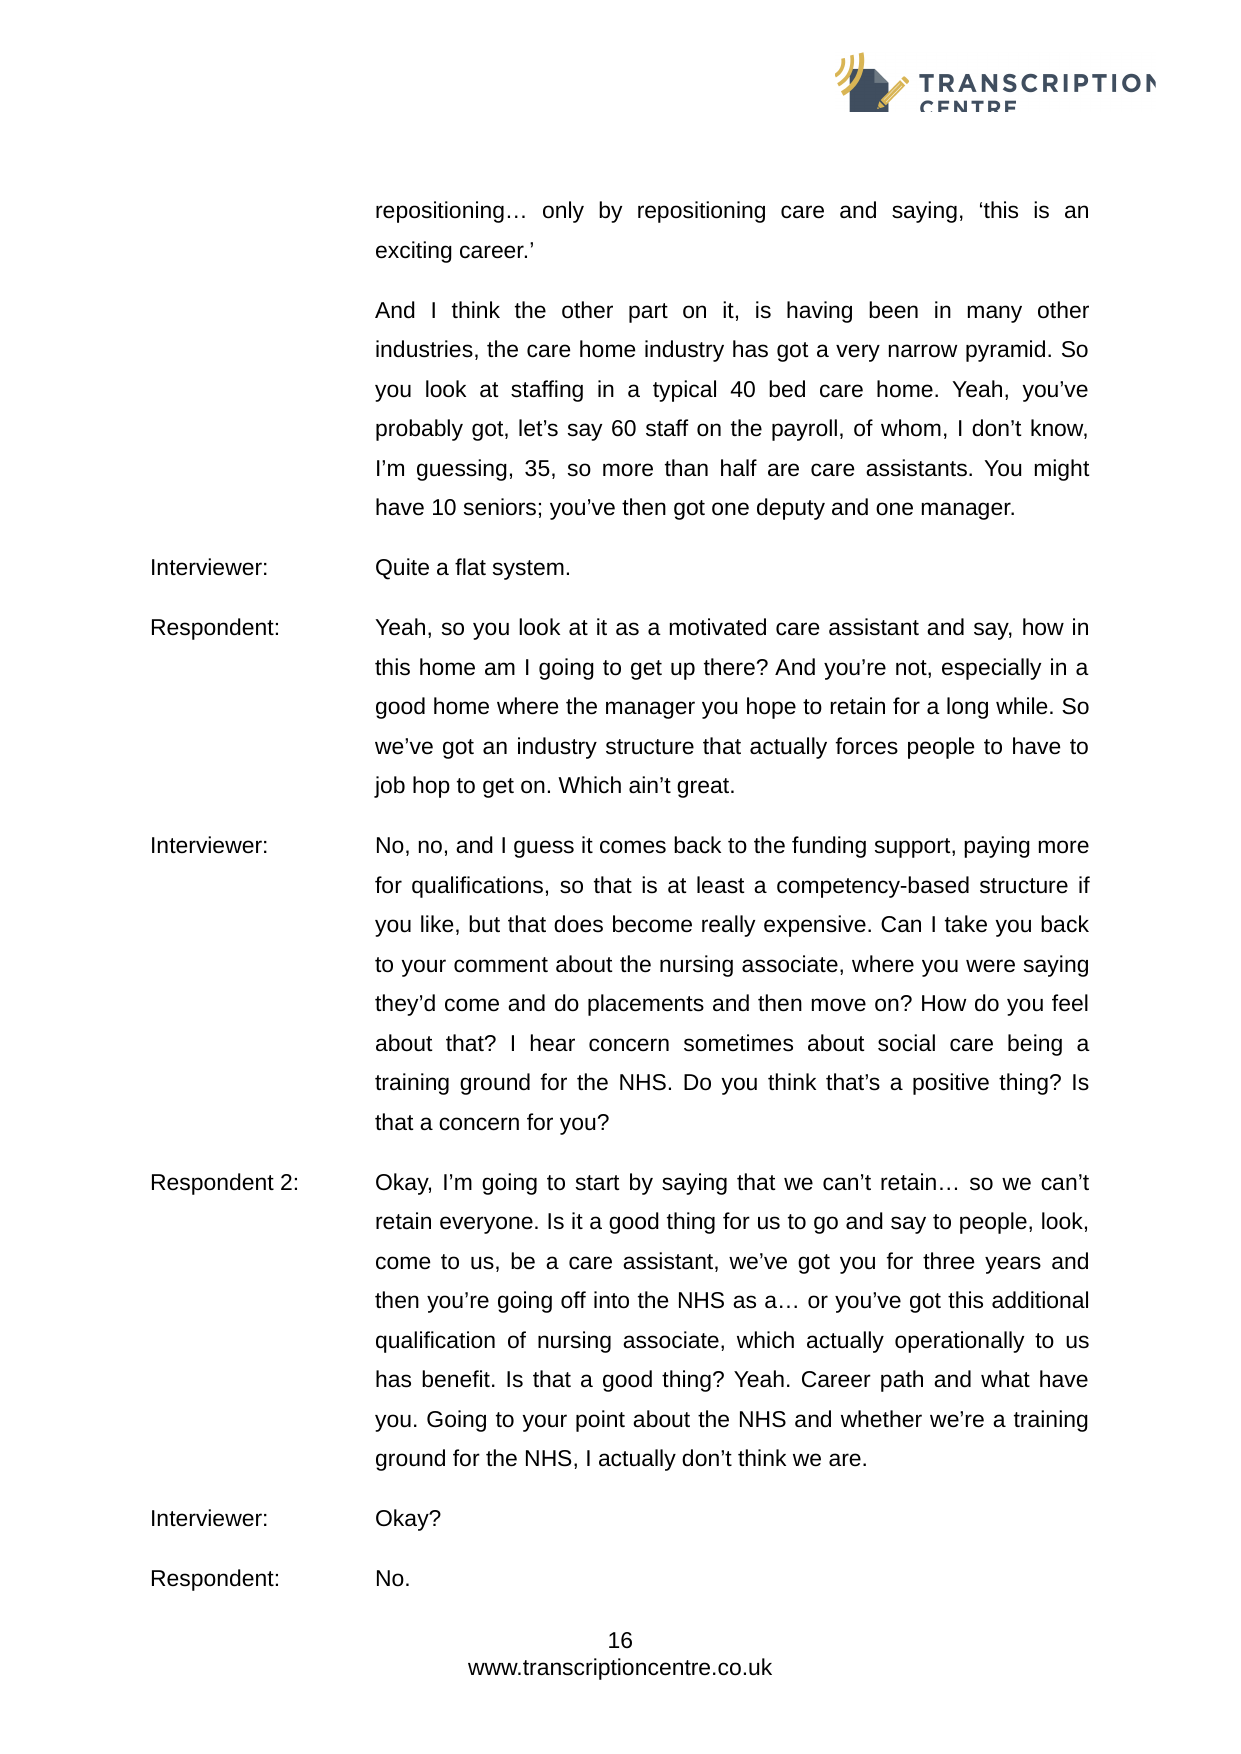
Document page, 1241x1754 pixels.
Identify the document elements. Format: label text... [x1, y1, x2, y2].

text Interviewer: No, no, and I guess it comes back to the funding support, paying more for qualifications, so that is at least a competency-based structure if you like, but that does become really expensive. Can I take you back to your comment about the nursing associate, where you were saying they’d come and do placements and then move on? How do you feel about that? I hear concern sometimes about social care being a training ground for the NHS. Do you think that’s a positive thing? Is that a concern for you? [150, 832, 1090, 1135]
text Respondent: Yeah, so you look at it as a motivated care assistant and say, how in this home am I going to get up there? And you’re not, especially in a good home where the manager you hope to retain for a long while. So we’ve got an industry structure that actually forces people to have to job hop to get on. Which ain’t great. [150, 614, 1090, 799]
text Respondent 2: Okay, I’m going to start by saying that we can’t retain… so we can’t retain everyone. Is it a good thing for us to go and say to people, look, come to us, be a care assistant, we’ve got you for three years and then you’re going off into the NHS as a… or you’ve got this additional qualification of nursing associate, which actually operationally to us has benefit. Is that a good thing? Yeah. Career path and what have you. Going to your point about the NHS and whether we’re a training ground for the NHS, I actually don’t think we are. [150, 1169, 1090, 1472]
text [150, 197, 1090, 263]
picture [834, 52, 1156, 112]
text Interviewer: Quite a flat system. [150, 554, 1090, 581]
text And I think the other part on it, is having been in many other industries, the care home industry has got a very narrow pyramid. So you look at staffing in a typical 40 bed care home. Yeah, you’ve probably got, let’s say 60 staff on the payroll, of whom, I don’t know, I’m guessing, 35, so more than half are care assistants. You might have 10 seniors; you’ve then got one deputy and one manager. [150, 297, 1090, 521]
text Interviewer: Okay? [150, 1505, 1090, 1532]
text Respondent: No. [150, 1565, 1090, 1592]
